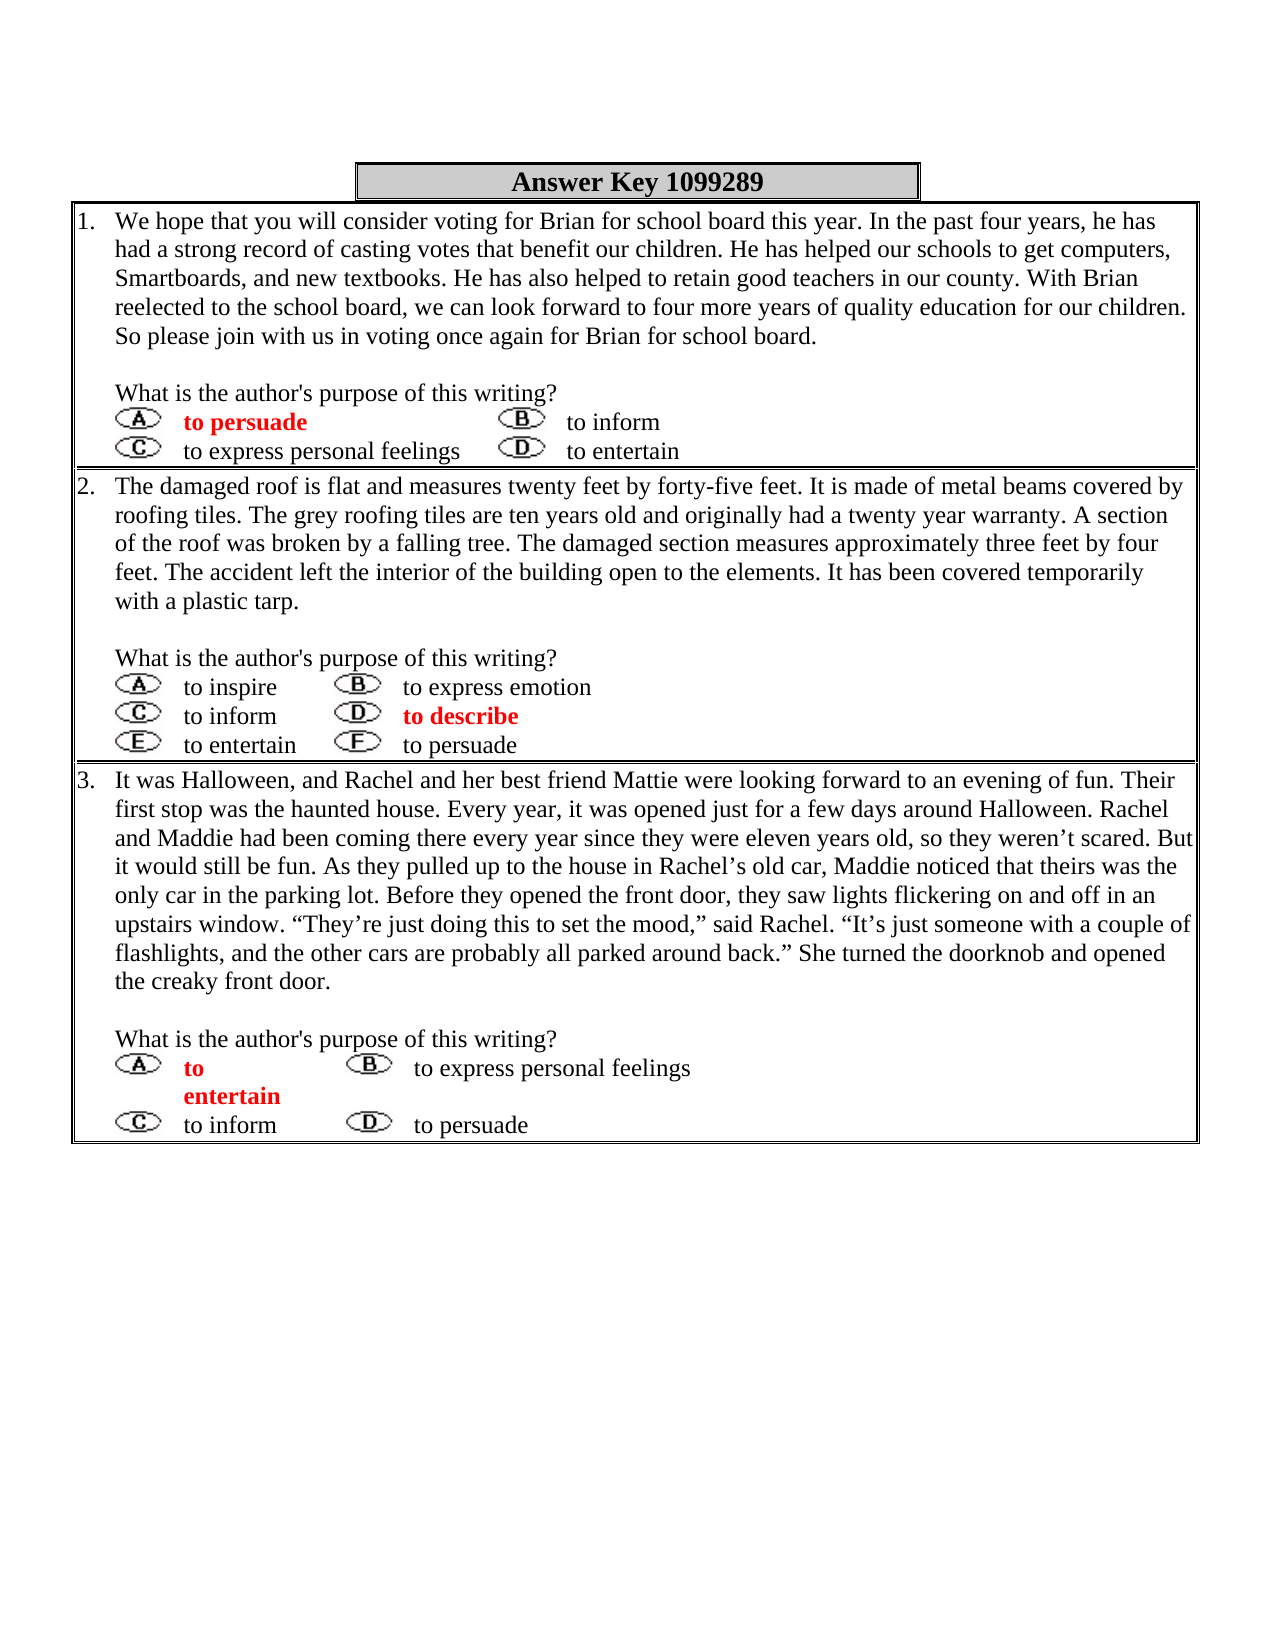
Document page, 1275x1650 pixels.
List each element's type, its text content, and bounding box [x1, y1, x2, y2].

picture [114, 1052, 163, 1076]
picture [114, 672, 163, 696]
table_cell [75, 466, 1197, 760]
picture [114, 701, 163, 725]
picture [497, 407, 547, 431]
picture [333, 729, 383, 754]
table_cell [75, 760, 1197, 1141]
picture [114, 407, 163, 431]
table_header Answer Key 1099289 [358, 165, 917, 198]
picture [345, 1110, 394, 1134]
picture [114, 729, 163, 754]
picture [497, 435, 547, 460]
picture [345, 1052, 394, 1076]
picture [333, 701, 383, 725]
picture [114, 435, 163, 460]
table_header [75, 204, 1196, 466]
picture [333, 672, 383, 696]
picture [114, 1110, 163, 1134]
